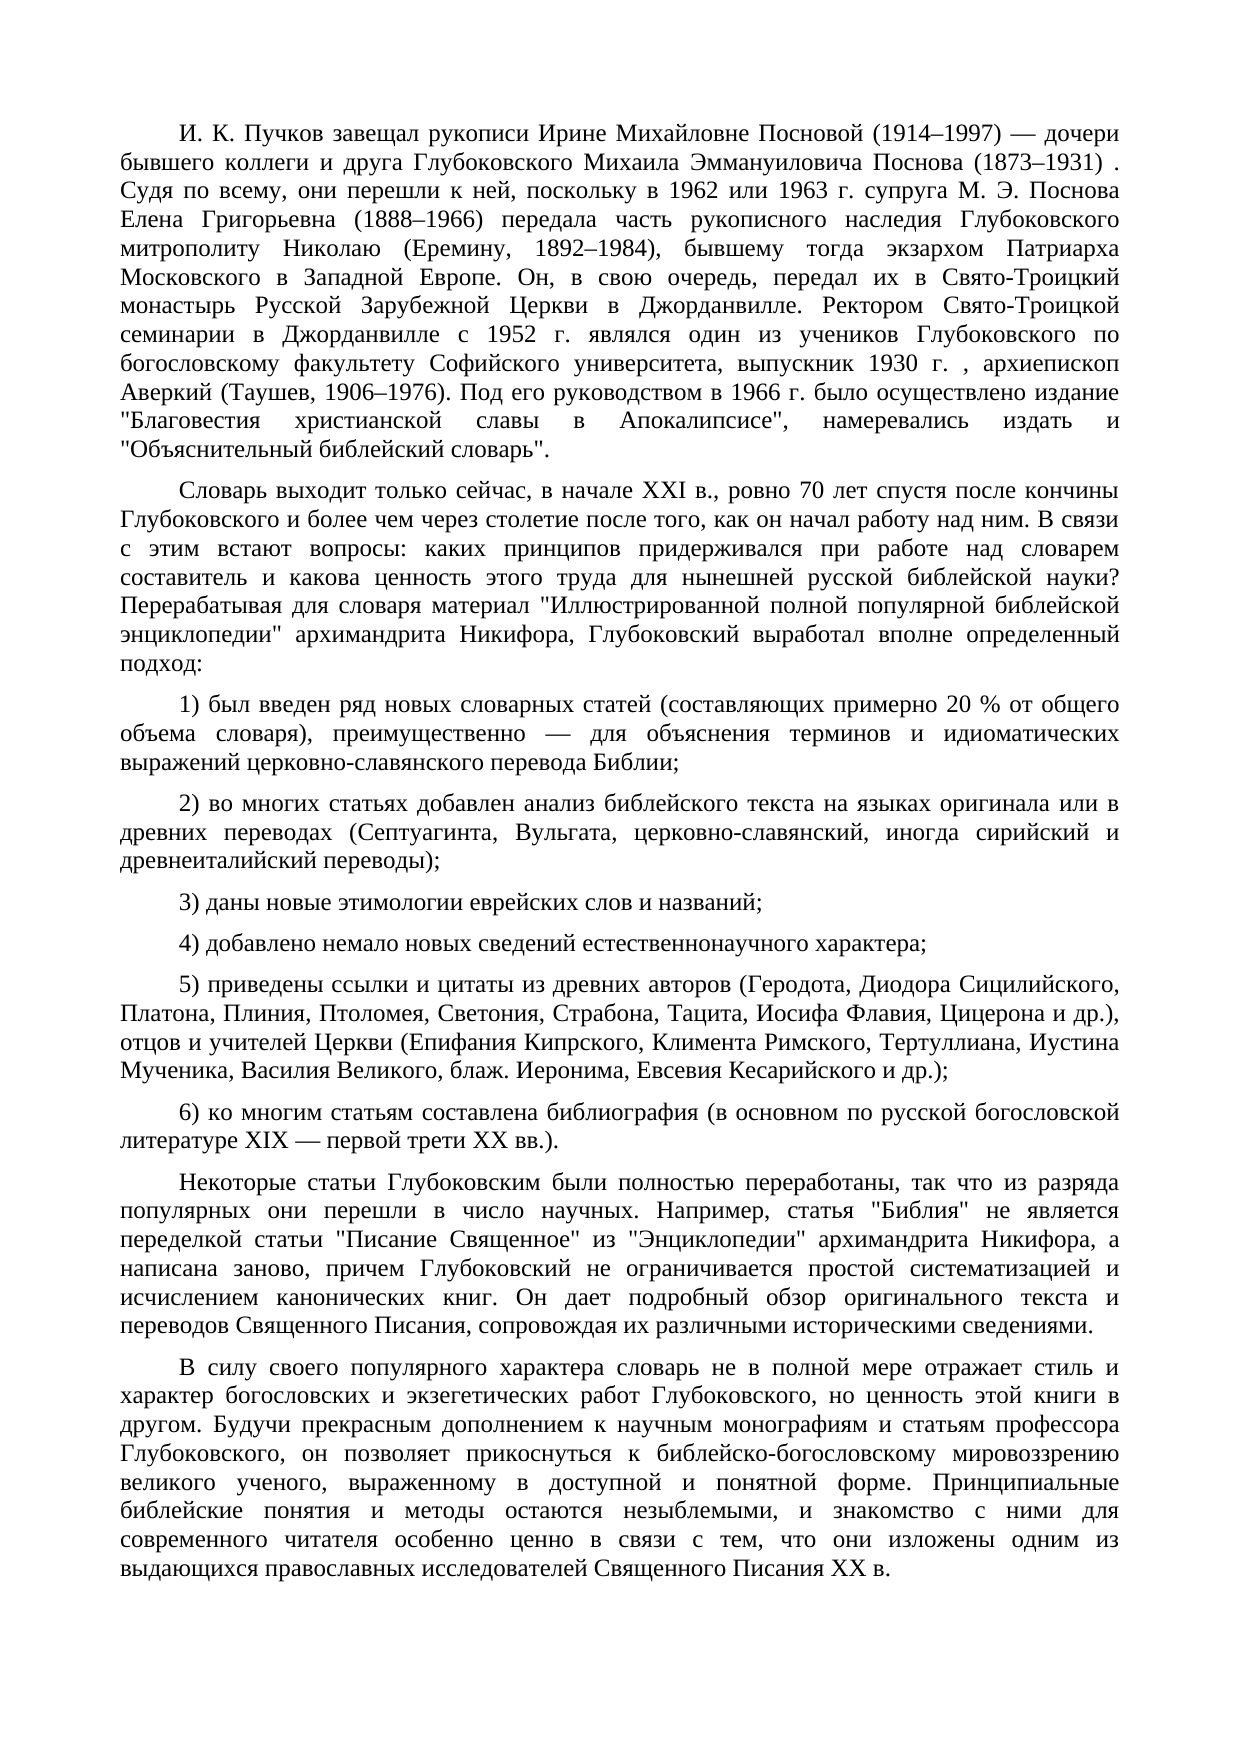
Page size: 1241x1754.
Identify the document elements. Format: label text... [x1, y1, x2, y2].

text 6) ко многим статьям составлена библиография (в основном по русской богословской литературе XIX — первой трети XX вв.). [120, 1097, 1121, 1154]
text Словарь выходит только сейчас, в начале XXI в., ровно 70 лет спустя после кончины Глубоковского и более чем через столетие после того, как он начал работу над ним. В связи с этим встают вопросы: каких принципов придерживался при работе над словарем составитель и какова ценность этого труда для нынешней русской библейской науки? Перерабатывая для словаря материал "Иллюстрированной полной популярной библейской энциклопедии" архимандрита Никифора, Глубоковский выработал вполне определенный подход: [120, 476, 1121, 677]
text И. К. Пучков завещал рукописи Ирине Михайловне Посновой (1914–1997) — дочери бывшего коллеги и друга Глубоковского Михаила Эммануиловича Поснова (1873–1931) . Судя по всему, они перешли к ней, поскольку в 1962 или 1963 г. супруга М. Э. Поснова Елена Григорьевна (1888–1966) передала часть рукописного наследия Глубоковского митрополиту Николаю (Еремину, 1892–1984), бывшему тогда экзархом Патриарха Московского в Западной Европе. Он, в свою очередь, передал их в Свято-Троицкий монастырь Русской Зарубежной Церкви в Джорданвилле. Ректором Свято-Троицкой семинарии в Джорданвилле с 1952 г. являлся один из учеников Глубоковского по богословскому факультету Софийского университета, выпускник 1930 г. , архиепископ Аверкий (Таушев, 1906–1976). Под его руководством в 1966 г. было осуществлено издание "Благовестия христианской славы в Апокалипсисе", намеревались издать и "Объяснительный библейский словарь". [120, 118, 1121, 463]
text В силу своего популярного характера словарь не в полной мере отражает стиль и характер богословских и экзегетических работ Глубоковского, но ценность этой книги в другом. Будучи прекрасным дополнением к научным монографиям и статьям профессора Глубоковского, он позволяет прикоснуться к библейско-богословскому мировоззрению великого ученого, выраженному в доступной и понятной форме. Принципиальные библейские понятия и методы остаются незыблемыми, и знакомство с ними для современного читателя особенно ценно в связи с тем, что они изложены одним из выдающихся православных исследователей Священного Писания XX в. [120, 1352, 1121, 1582]
text 5) приведены ссылки и цитаты из древних авторов (Геродота, Диодора Сицилийского, Платона, Плиния, Птоломея, Светония, Страбона, Тацита, Иосифа Флавия, Цицерона и др.), отцов и учителей Церкви (Епифания Кипрского, Климента Римского, Тертуллиана, Иустина Мученика, Василия Великого, блаж. Иеронима, Евсевия Кесарийского и др.); [120, 969, 1121, 1084]
text 4) добавлено немало новых сведений естественнонаучного характера; [120, 928, 1121, 957]
text 3) даны новые этимологии еврейских слов и названий; [120, 887, 1121, 916]
text 1) был введен ряд новых словарных статей (составляющих примерно 20 % от общего объема словаря), преимущественно — для объяснения терминов и идиоматических выражений церковно-славянского перевода Библии; [120, 689, 1121, 776]
text 2) во многих статьях добавлен анализ библейского текста на языках оригинала или в древних переводах (Септуагинта, Вульгата, церковно-славянский, иногда сирийский и древнеиталийский переводы); [120, 788, 1121, 874]
text Некоторые статьи Глубоковским были полностью переработаны, так что из разряда популярных они перешли в число научных. Например, статья "Библия" не является переделкой статьи "Писание Священное" из "Энциклопедии" архимандрита Никифора, а написана заново, причем Глубоковский не ограничивается простой систематизацией и исчислением канонических книг. Он дает подробный обзор оригинального текста и переводов Священного Писания, сопровождая их различными историческими сведениями. [120, 1167, 1121, 1339]
